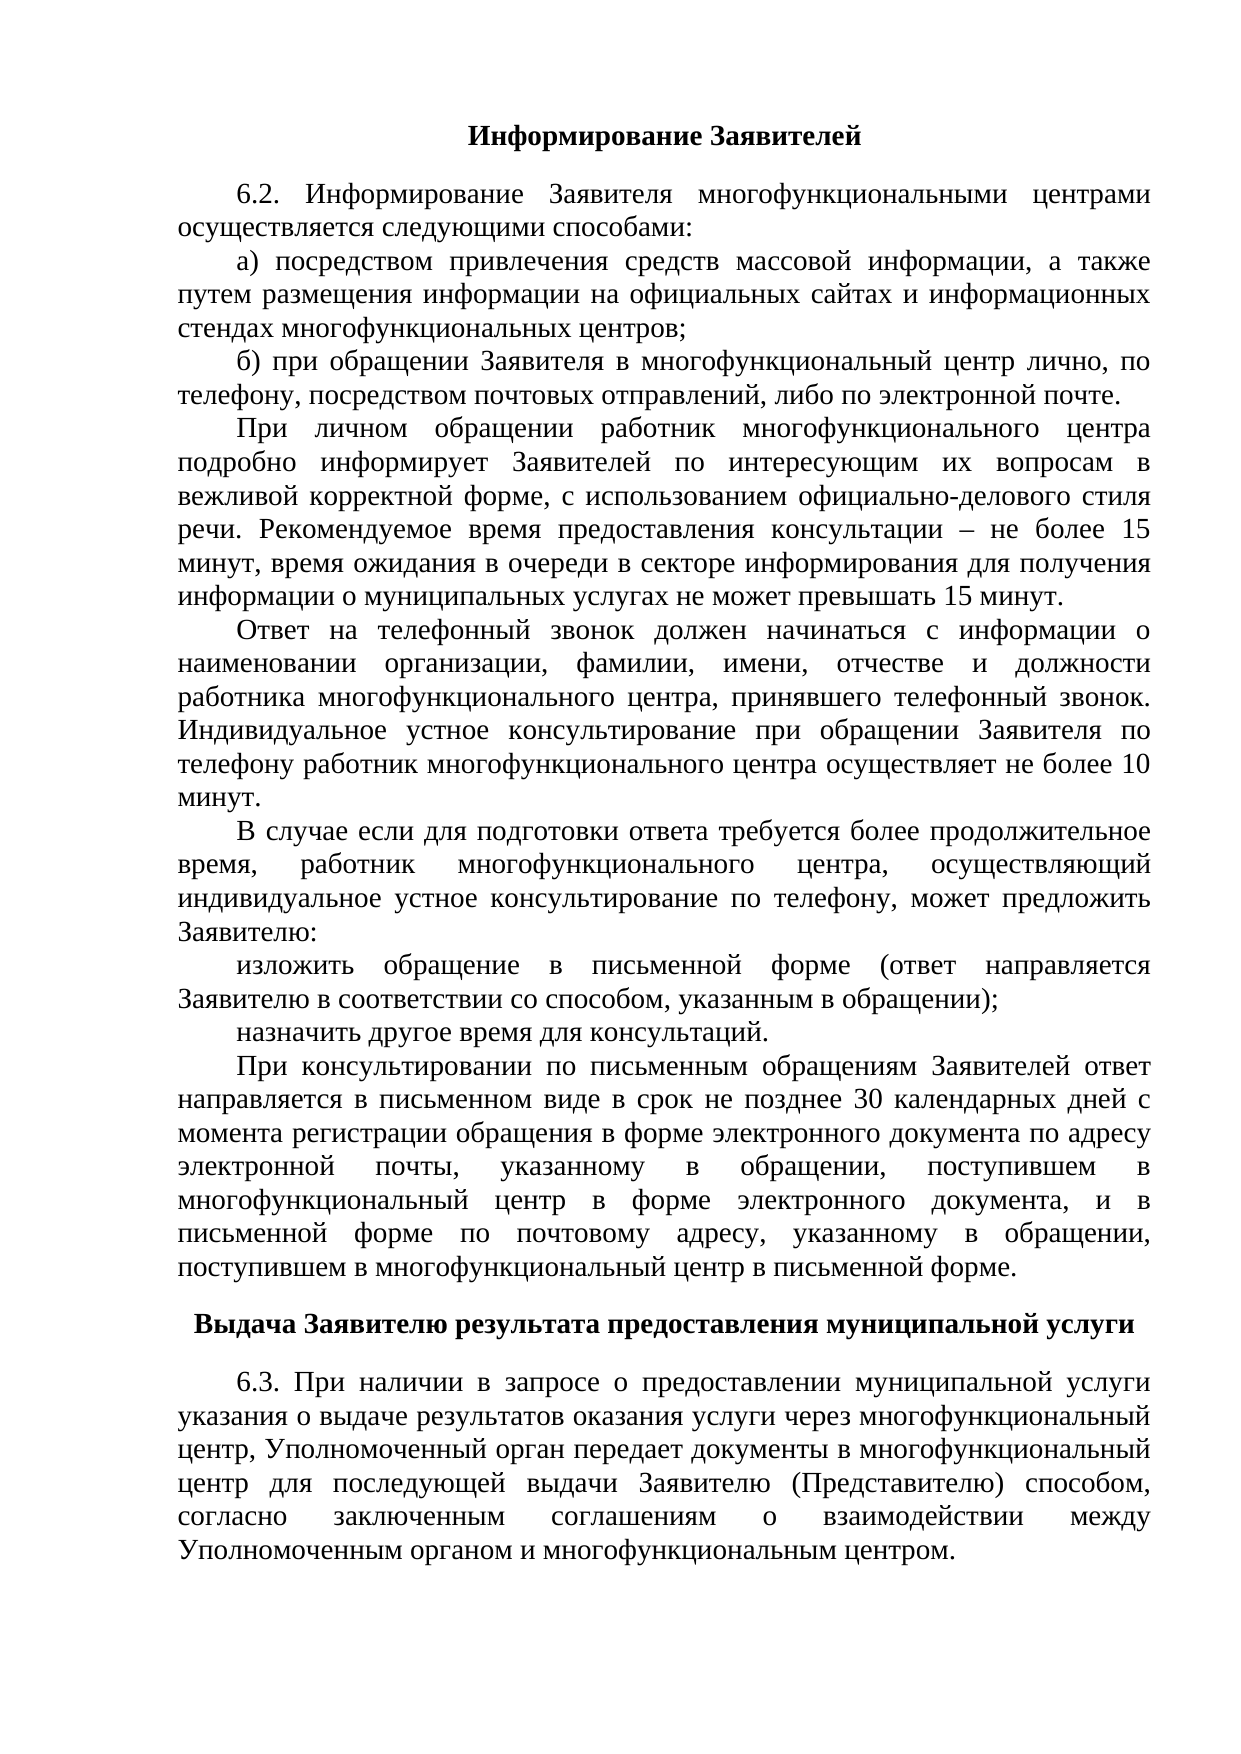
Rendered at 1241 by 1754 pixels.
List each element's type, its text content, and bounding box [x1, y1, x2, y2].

text а) посредством привлечения средств массовой информации, а также путем размещения информации на официальных сайтах и информационных стендах многофункциональных центров; [177, 243, 1152, 343]
text назначить другое время для консультаций. [177, 1014, 1152, 1048]
text При личном обращении работник многофункционального центра подробно информирует Заявителей по интересующим их вопросам в вежливой корректной форме, с использованием официально-делового стиля речи. Рекомендуемое время предоставления консультации – не более 15 минут, время ожидания в очереди в секторе информирования для получения информации о муниципальных услугах не может превышать 15 минут. [177, 411, 1152, 612]
text изложить обращение в письменной форме (ответ направляется Заявителю в соответствии со способом, указанным в обращении); [177, 947, 1152, 1014]
text б) при обращении Заявителя в многофункциональный центр лично, по телефону, посредством почтовых отправлений, либо по электронной почте. [177, 343, 1152, 411]
text Ответ на телефонный звонок должен начинаться с информации о наименовании организации, фамилии, имени, отчестве и должности работника многофункционального центра, принявшего телефонный звонок. Индивидуальное устное консультирование при обращении Заявителя по телефону работник многофункционального центра осуществляет не более 10 минут. [177, 612, 1152, 813]
text При консультировании по письменным обращениям Заявителей ответ направляется в письменном виде в срок не позднее 30 календарных дней с момента регистрации обращения в форме электронного документа по адресу электронной почты, указанному в обращении, поступившем в многофункциональный центр в форме электронного документа, и в письменной форме по почтовому адресу, указанному в обращении, поступившем в многофункциональный центр в письменной форме. [177, 1048, 1152, 1283]
text Выдача Заявителю результата предоставления муниципальной услуги [177, 1307, 1152, 1340]
text 6.2. Информирование Заявителя многофункциональными центрами осуществляется следующими способами: [177, 176, 1152, 243]
text Информирование Заявителей [177, 118, 1152, 152]
text В случае если для подготовки ответа требуется более продолжительное время, работник многофункционального центра, осуществляющий индивидуальное устное консультирование по телефону, может предложить Заявителю: [177, 813, 1152, 947]
text 6.3. При наличии в запросе о предоставлении муниципальной услуги указания о выдаче результатов оказания услуги через многофункциональный центр, Уполномоченный орган передает документы в многофункциональный центр для последующей выдачи Заявителю (Представителю) способом, согласно заключенным соглашениям о взаимодействии между Уполномоченным органом и многофункциональным центром. [177, 1364, 1152, 1566]
